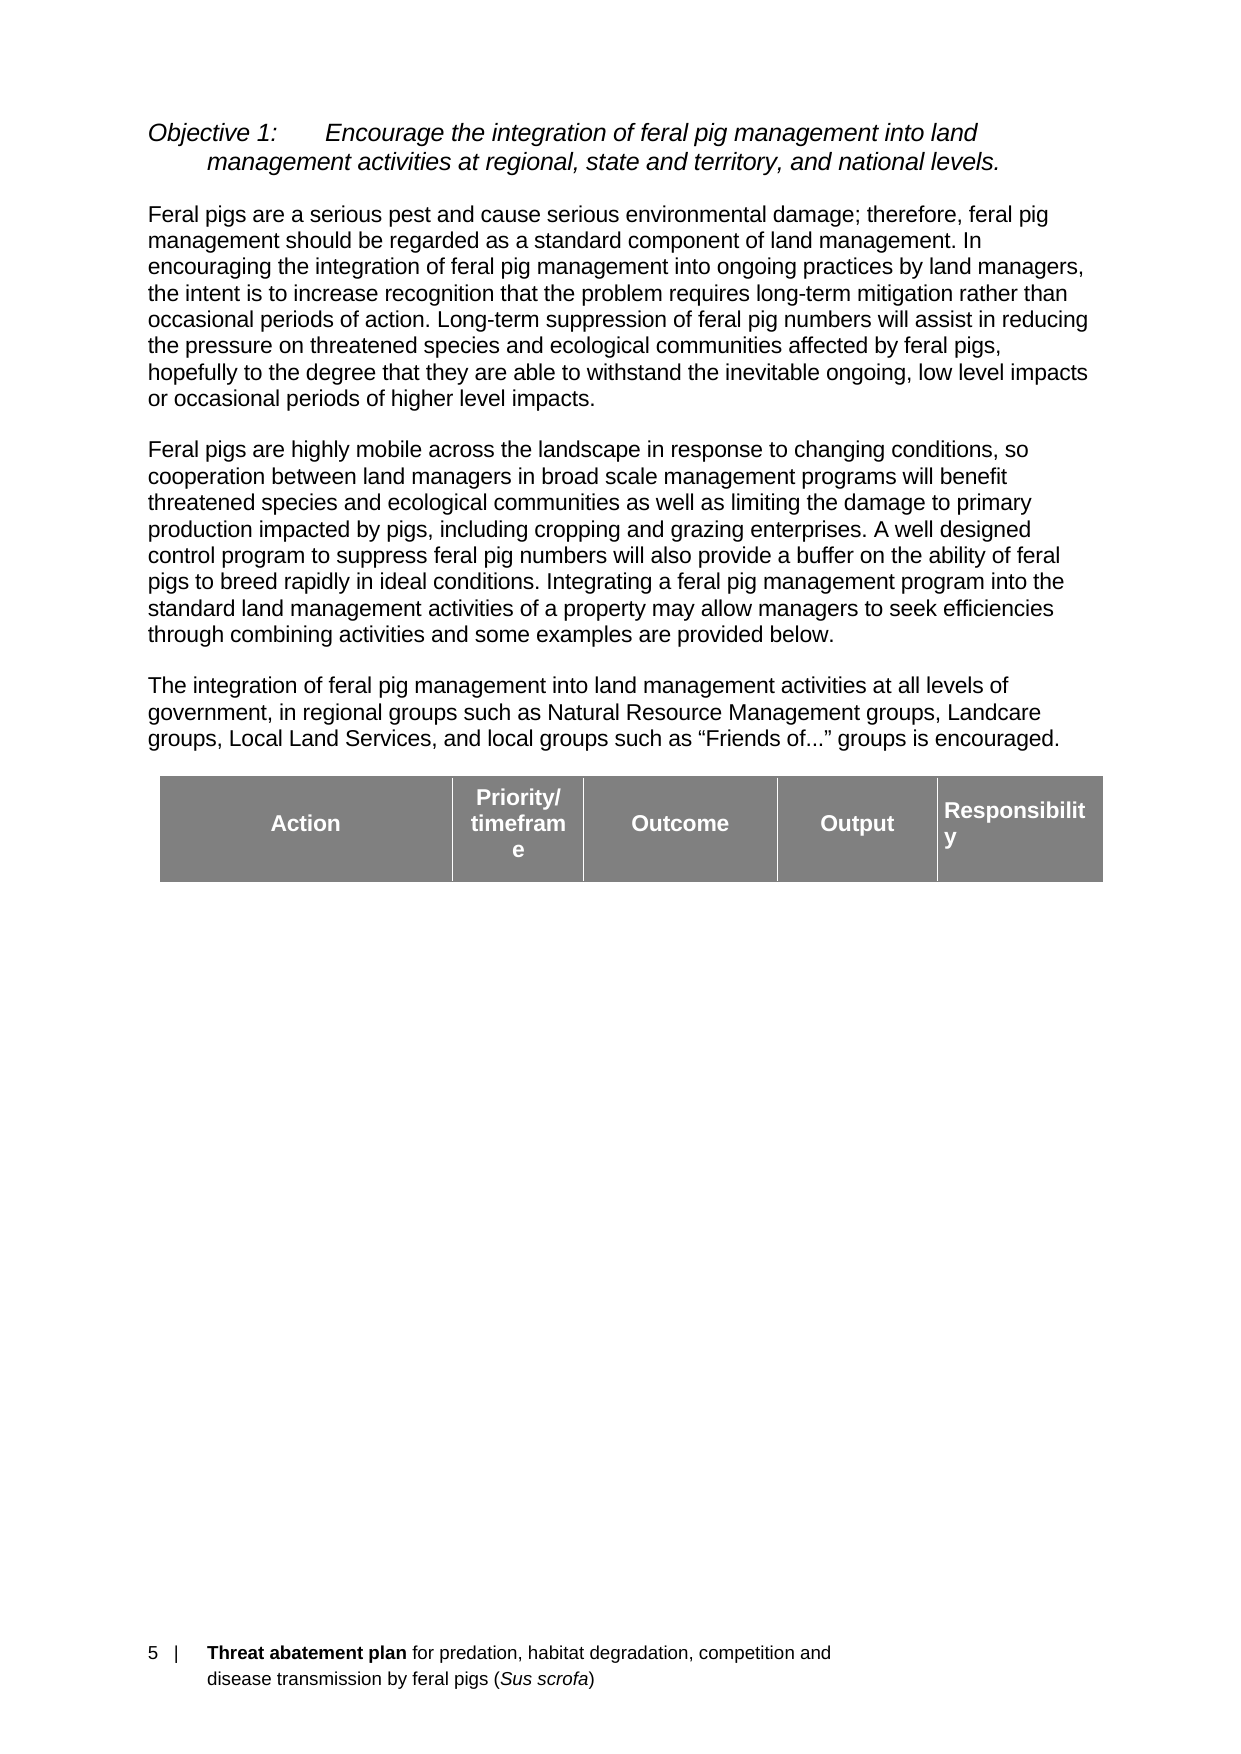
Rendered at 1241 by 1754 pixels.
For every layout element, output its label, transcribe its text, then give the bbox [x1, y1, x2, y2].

text The integration of feral pig management into land management activities at all levels of government, in regional groups such as Natural Resource Management groups, Landcare groups, Local Land Services, and local groups such as “Friends of...” groups is encouraged. [148, 672, 1092, 751]
table_header Priority/ timeframe [453, 778, 583, 881]
table_header Responsibility [938, 778, 1103, 881]
text Feral pigs are highly mobile across the landscape in response to changing conditions, so cooperation between land managers in broad scale management programs will benefit threatened species and ecological communities as well as limiting the damage to primary production impacted by pigs, including cropping and grazing enterprises. A well designed control program to suppress feral pig numbers will also provide a buffer on the ability of feral pigs to breed rapidly in ideal conditions. Integrating a feral pig management program into the standard land management activities of a property may allow managers to seek efficiencies through combining activities and some examples are provided below. [148, 436, 1092, 647]
text Objective 1: Encourage the integration of feral pig management into land management activities at regional, state and territory, and national levels. [148, 118, 1092, 176]
text Feral pigs are a serious pest and cause serious environmental damage; therefore, feral pig management should be regarded as a standard component of land management. In encouraging the integration of feral pig management into ongoing practices by land managers, the intent is to increase recognition that the problem requires long-term mitigation rather than occasional periods of action. Long-term suppression of feral pig numbers will assist in reducing the pressure on threatened species and ecological communities affected by feral pigs, hopefully to the degree that they are able to withstand the inevitable ongoing, low level impacts or occasional periods of higher level impacts. [148, 201, 1092, 411]
table_header Output [778, 778, 937, 881]
table_header Action [160, 778, 452, 881]
table_header Outcome [584, 778, 777, 881]
